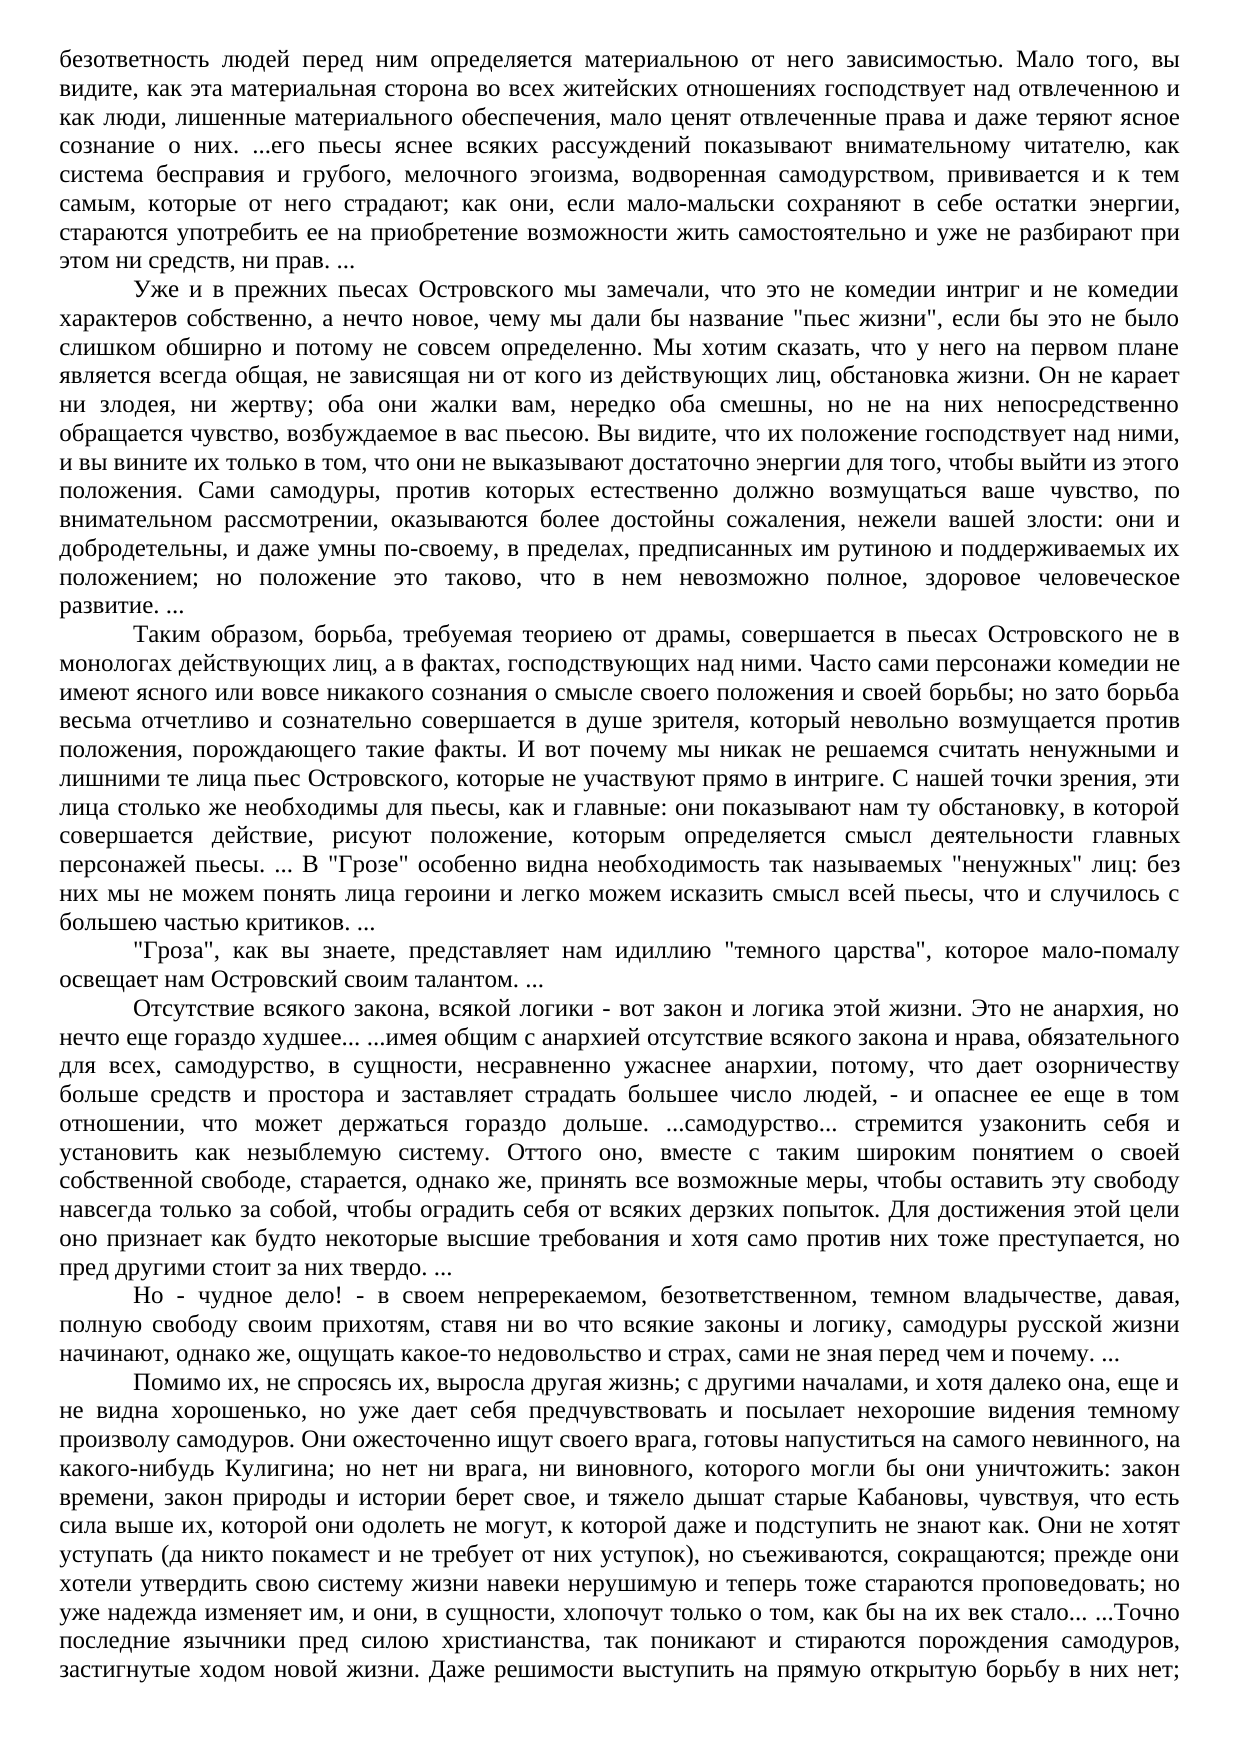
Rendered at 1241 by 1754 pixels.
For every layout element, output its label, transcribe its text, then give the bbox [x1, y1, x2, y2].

text Уже и в прежних пьесах Островского мы замечали, что это не комедии интриг и не комедии характеров собственно, а нечто новое, чему мы дали бы название "пьес жизни", если бы это не было слишком обширно и потому не совсем определенно. Мы хотим сказать, что у него на первом плане является всегда общая, не зависящая ни от кого из действующих лиц, обстановка жизни. Он не карает ни злодея, ни жертву; оба они жалки вам, нередко оба смешны, но не на них непосредственно обращается чувство, возбуждаемое в вас пьесою. Вы видите, что их положение господствует над ними, и вы вините их только в том, что они не выказывают достаточно энергии для того, чтобы выйти из этого положения. Сами самодуры, против которых естественно должно возмущаться ваше чувство, по внимательном рассмотрении, оказываются более достойны сожаления, нежели вашей злости: они и добродетельны, и даже умны по-своему, в пределах, предписанных им рутиною и поддерживаемых их положением; но положение это таково, что в нем невозможно полное, здоровое человеческое развитие. ... [59, 274, 1181, 619]
text "Гроза", как вы знаете, представляет нам идиллию "темного царства", которое мало-помалу освещает нам Островский своим талантом. ... [59, 936, 1181, 993]
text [59, 44, 1181, 274]
text Таким образом, борьба, требуемая теориею от драмы, совершается в пьесах Островского не в монологах действующих лиц, а в фактах, господствующих над ними. Часто сами персонажи комедии не имеют ясного или вовсе никакого сознания о смысле своего положения и своей борьбы; но зато борьба весьма отчетливо и сознательно совершается в душе зрителя, который невольно возмущается против положения, порождающего такие факты. И вот почему мы никак не решаемся считать ненужными и лишними те лица пьес Островского, которые не участвуют прямо в интриге. С нашей точки зрения, эти лица столько же необходимы для пьесы, как и главные: они показывают нам ту обстановку, в которой совершается действие, рисуют положение, которым определяется смысл деятельности главных персонажей пьесы. ... В "Грозе" особенно видна необходимость так называемых "ненужных" лиц: без них мы не можем понять лица героини и легко можем исказить смысл всей пьесы, что и случилось с большею частью критиков. ... [59, 619, 1181, 936]
text Отсутствие всякого закона, всякой логики - вот закон и логика этой жизни. Это не анархия, но нечто еще гораздо худшее... ...имея общим с анархией отсутствие всякого закона и нрава, обязательного для всех, самодурство, в сущности, несравненно ужаснее анархии, потому, что дает озорничеству больше средств и простора и заставляет страдать большее число людей, - и опаснее ее еще в том отношении, что может держаться гораздо дольше. ...самодурство... стремится узаконить себя и установить как незыблемую систему. Оттого оно, вместе с таким широким понятием о своей собственной свободе, старается, однако же, принять все возможные меры, чтобы оставить эту свободу навсегда только за собой, чтобы оградить себя от всяких дерзких попыток. Для достижения этой цели оно признает как будто некоторые высшие требования и хотя само против них тоже преступается, но пред другими стоит за них твердо. ... [59, 993, 1181, 1281]
text Но - чудное дело! - в своем непререкаемом, безответственном, темном владычестве, давая, полную свободу своим прихотям, ставя ни во что всякие законы и логику, самодуры русской жизни начинают, однако же, ощущать какое-то недовольство и страх, сами не зная перед чем и почему. ... [59, 1281, 1181, 1367]
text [59, 1367, 1181, 1683]
